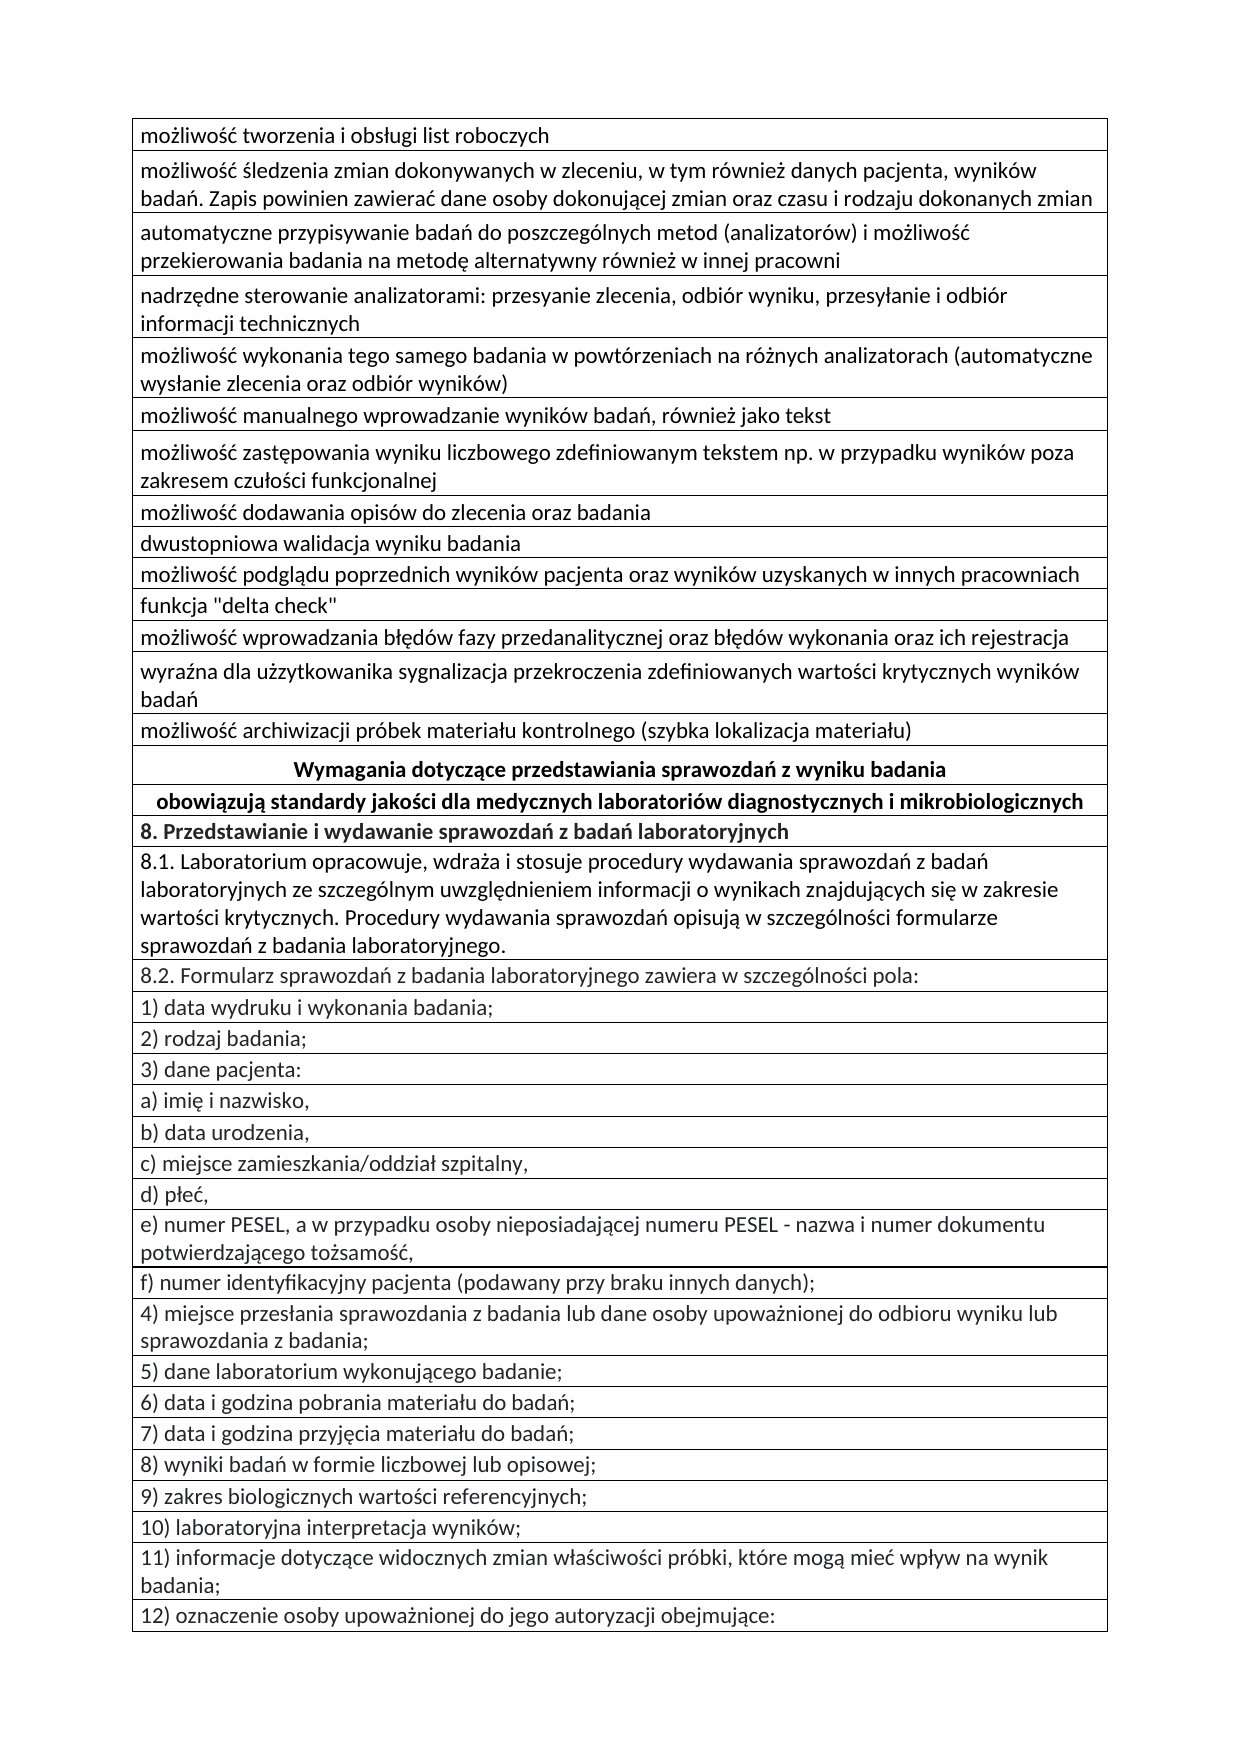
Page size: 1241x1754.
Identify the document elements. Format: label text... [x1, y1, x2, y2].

table_cell możliwość śledzenia zmian dokonywanych w zleceniu, w tym również danych pacjenta, wyników badań. Zapis powinien zawierać dane osoby dokonującej zmian oraz czasu i rodzaju dokonanych zmian [133, 151, 1107, 212]
table_cell 11) informacje dotyczące widocznych zmian właściwości próbki, które mogą mieć wpływ na wynik badania; [133, 1543, 1107, 1599]
table_cell 7) data i godzina przyjęcia materiału do badań; [133, 1418, 1107, 1448]
table_cell 8. Przedstawianie i wydawanie sprawozdań z badań laboratoryjnych [133, 816, 1107, 846]
table_cell b) data urodzenia, [133, 1117, 1107, 1147]
table_cell 4) miejsce przesłania sprawozdania z badania lub dane osoby upoważnionej do odbioru wyniku lub sprawozdania z badania; [133, 1299, 1107, 1355]
table_cell 12) oznaczenie osoby upoważnionej do jego autoryzacji obejmujące: [133, 1600, 1107, 1631]
table_cell 8.1. Laboratorium opracowuje, wdraża i stosuje procedury wydawania sprawozdań z badań laboratoryjnych ze szczególnym uwzględnieniem informacji o wynikach znajdujących się w zakresie wartości krytycznych. Procedury wydawania sprawozdań opisują w szczególności formularze sprawozdań z badania laboratoryjnego. [133, 847, 1107, 959]
table_cell e) numer PESEL, a w przypadku osoby nieposiadającej numeru PESEL - nazwa i numer dokumentu potwierdzającego tożsamość, [133, 1210, 1107, 1266]
table_cell możliwość wykonania tego samego badania w powtórzeniach na różnych analizatorach (automatyczne wysłanie zlecenia oraz odbiór wyników) [133, 338, 1107, 397]
table_cell możliwość wprowadzania błędów fazy przedanalitycznej oraz błędów wykonania oraz ich rejestracja [133, 621, 1107, 651]
table_cell automatyczne przypisywanie badań do poszczególnych metod (analizatorów) i możliwość przekierowania badania na metodę alternatywny również w innej pracowni [133, 213, 1107, 274]
table_cell 1) data wydruku i wykonania badania; [133, 992, 1107, 1022]
table_cell 2) rodzaj badania; [133, 1023, 1107, 1053]
table_cell d) płeć, [133, 1179, 1107, 1209]
table_cell 8) wyniki badań w formie liczbowej lub opisowej; [133, 1450, 1107, 1480]
table_cell funkcja "delta check" [133, 589, 1107, 619]
table_cell a) imię i nazwisko, [133, 1085, 1107, 1116]
table_cell 9) zakres biologicznych wartości referencyjnych; [133, 1481, 1107, 1511]
table_cell możliwość manualnego wprowadzanie wyników badań, również jako tekst [133, 398, 1107, 430]
table_cell obowiązują standardy jakości dla medycznych laboratoriów diagnostycznych i mikrobiologicznych [133, 785, 1107, 815]
table_cell dwustopniowa walidacja wyniku badania [133, 527, 1107, 557]
table_cell 10) laboratoryjna interpretacja wyników; [133, 1512, 1107, 1542]
table_cell c) miejsce zamieszkania/oddział szpitalny, [133, 1148, 1107, 1178]
table_cell 5) dane laboratorium wykonującego badanie; [133, 1356, 1107, 1386]
table_cell możliwość dodawania opisów do zlecenia oraz badania [133, 496, 1107, 526]
table_cell możliwość archiwizacji próbek materiału kontrolnego (szybka lokalizacja materiału) [133, 714, 1107, 744]
table_cell możliwość tworzenia i obsługi list roboczych [133, 119, 1107, 149]
table_cell nadrzędne sterowanie analizatorami: przesyanie zlecenia, odbiór wyniku, przesyłanie i odbiór informacji technicznych [133, 276, 1107, 337]
table_cell 8.2. Formularz sprawozdań z badania laboratoryjnego zawiera w szczególności pola: [133, 960, 1107, 991]
table_cell wyraźna dla użzytkowanika sygnalizacja przekroczenia zdefiniowanych wartości krytycznych wyników badań [133, 652, 1107, 713]
table_cell f) numer identyfikacyjny pacjenta (podawany przy braku innych danych); [133, 1268, 1107, 1298]
table_cell 6) data i godzina pobrania materiału do badań; [133, 1387, 1107, 1417]
table_cell Wymagania dotyczące przedstawiania sprawozdań z wyniku badania [133, 746, 1107, 784]
table_cell możliwość podglądu poprzednich wyników pacjenta oraz wyników uzyskanych w innych pracowniach [133, 558, 1107, 588]
table_cell możliwość zastępowania wyniku liczbowego zdefiniowanym tekstem np. w przypadku wyników poza zakresem czułości funkcjonalnej [133, 431, 1107, 494]
table_cell 3) dane pacjenta: [133, 1054, 1107, 1084]
